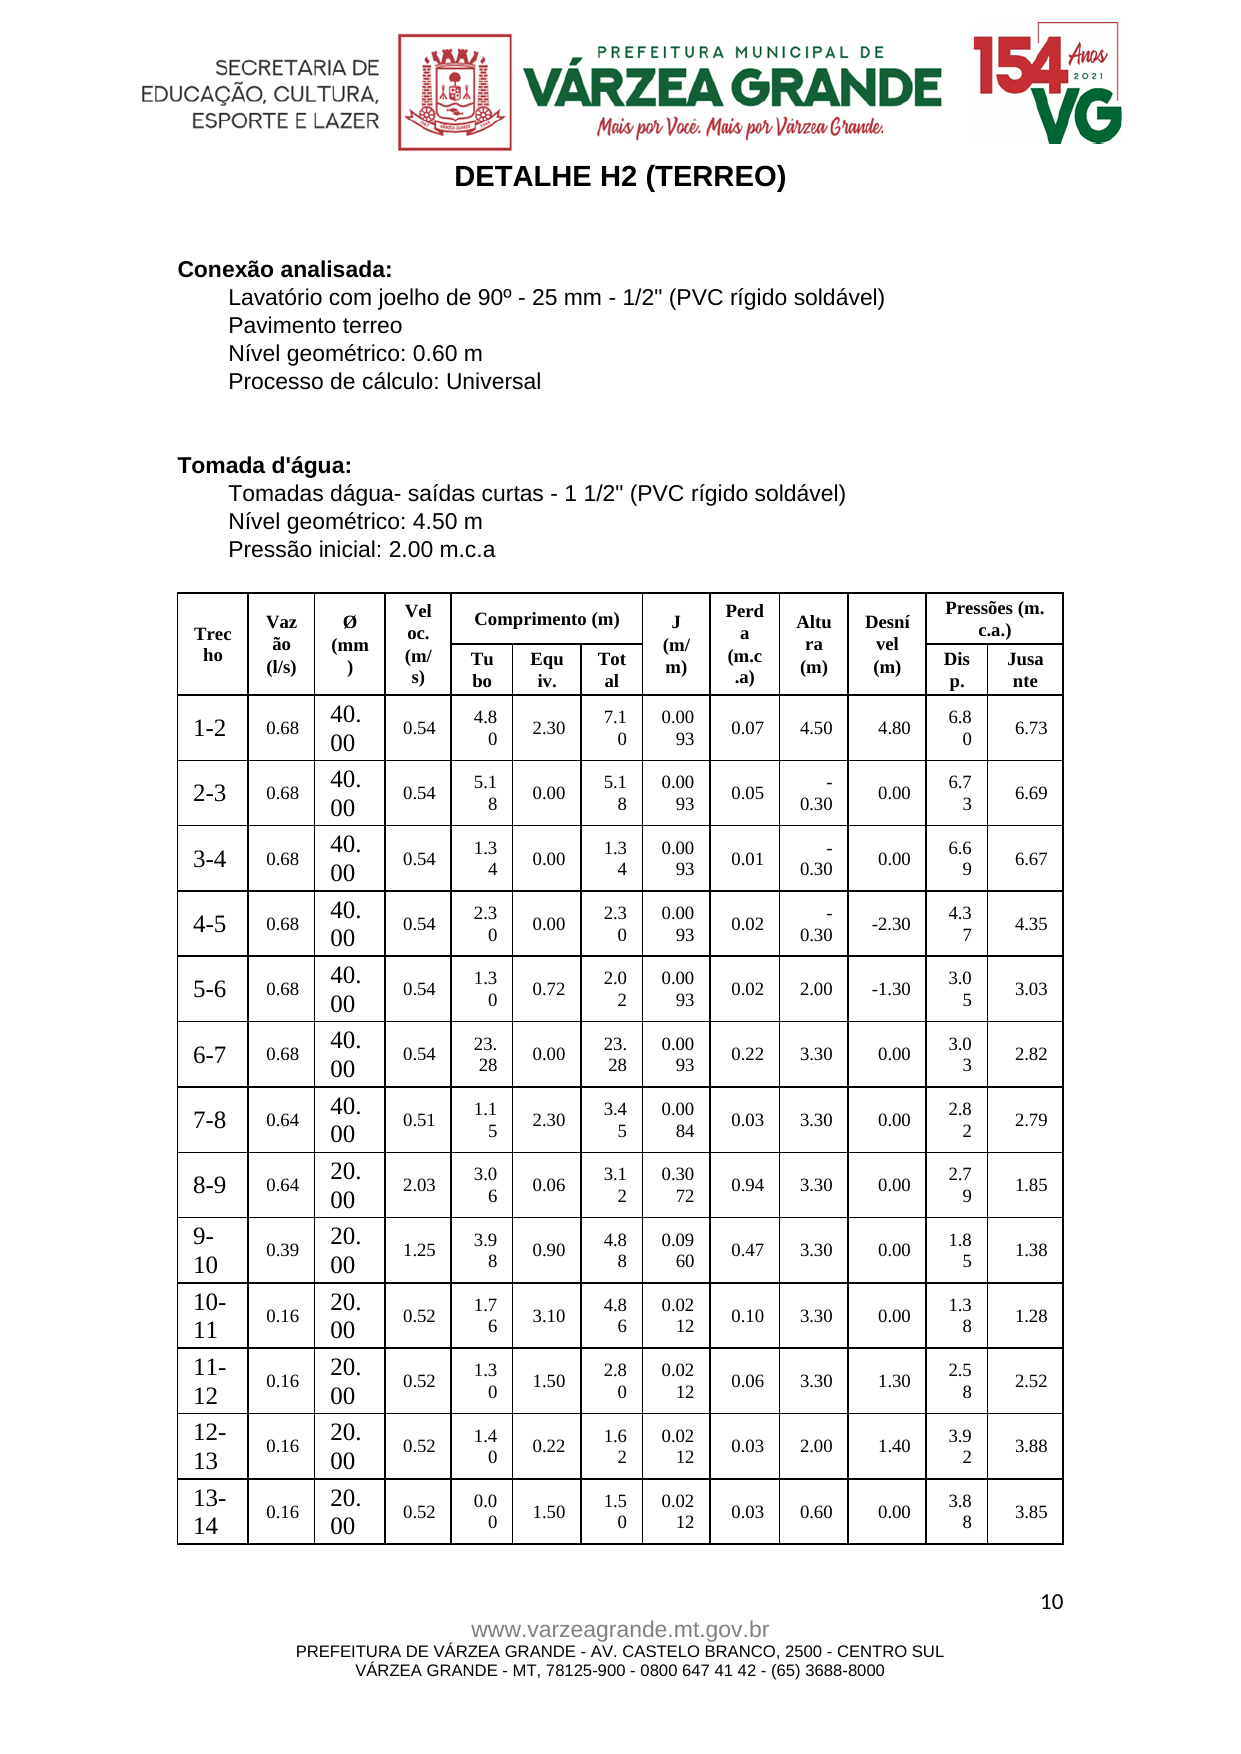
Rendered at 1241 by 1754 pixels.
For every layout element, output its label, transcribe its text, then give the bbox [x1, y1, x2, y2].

table_cell 1.38 [988, 1218, 1062, 1282]
table_cell 0.52 [386, 1414, 450, 1478]
table_header Trecho [178, 594, 247, 694]
table_cell 2.03 [386, 1153, 450, 1217]
table_cell 0.0093 [643, 761, 709, 825]
table_cell 0.16 [249, 1284, 314, 1347]
table_cell 9-10 [178, 1218, 247, 1282]
table_cell 40.00 [315, 761, 384, 825]
table_cell 0.0093 [643, 892, 709, 955]
table_cell 0.00 [849, 1153, 925, 1217]
text Nível geométrico: 4.50 m [177, 508, 1063, 534]
table_cell 0.02 [711, 892, 779, 955]
table_cell 23.28 [452, 1022, 512, 1086]
table_cell 1.30 [849, 1349, 925, 1413]
table_cell 2.30 [513, 696, 580, 759]
table_cell 1.34 [452, 826, 512, 890]
table_cell 5.18 [582, 761, 642, 825]
table_cell 0.64 [249, 1153, 314, 1217]
table_header Veloc. (m/s) [386, 594, 450, 694]
table_cell 0.54 [386, 761, 450, 825]
table_cell 0.00 [849, 1480, 925, 1543]
table_cell 2.58 [927, 1349, 987, 1413]
table_cell Jusante [988, 645, 1062, 694]
table_cell 3.88 [988, 1414, 1062, 1478]
table_cell 3.03 [927, 1022, 987, 1086]
table_cell 0.22 [513, 1414, 580, 1478]
text Nível geométrico: 0.60 m [177, 340, 1063, 366]
table_cell 20.00 [315, 1349, 384, 1413]
table_cell -0.30 [780, 826, 847, 890]
table_cell 5-6 [178, 957, 247, 1021]
table_cell -0.30 [780, 761, 847, 825]
table_cell 20.00 [315, 1153, 384, 1217]
table_cell 13-14 [178, 1480, 247, 1543]
text Tomada d'água: [177, 452, 1063, 478]
table_cell 20.00 [315, 1414, 384, 1478]
table_cell 0.06 [711, 1349, 779, 1413]
table_cell 4.88 [582, 1218, 642, 1282]
table_cell 0.03 [711, 1088, 779, 1151]
table_cell 1.85 [927, 1218, 987, 1282]
table_cell 10-11 [178, 1284, 247, 1347]
table_cell 6.73 [988, 696, 1062, 759]
table_cell 3-4 [178, 826, 247, 890]
table_cell 0.0212 [643, 1414, 709, 1478]
table_cell 0.54 [386, 826, 450, 890]
table_cell 0.52 [386, 1480, 450, 1543]
table_cell 0.00 [849, 826, 925, 890]
table_cell 4.80 [452, 696, 512, 759]
table_cell 1.28 [988, 1284, 1062, 1347]
table_cell 3.88 [927, 1480, 987, 1543]
table_cell 3.10 [513, 1284, 580, 1347]
table_cell 4-5 [178, 892, 247, 955]
table_header Pressões (m.c.a.) [927, 594, 1062, 643]
table_cell 5.18 [452, 761, 512, 825]
table_cell 0.68 [249, 826, 314, 890]
table_cell 3.98 [452, 1218, 512, 1282]
table_cell 0.00 [849, 761, 925, 825]
table_cell 4.86 [582, 1284, 642, 1347]
table_cell 0.00 [849, 1284, 925, 1347]
table_cell 0.00 [452, 1480, 512, 1543]
table_cell 0.0093 [643, 957, 709, 1021]
table_cell 3.06 [452, 1153, 512, 1217]
table_cell 3.30 [780, 1284, 847, 1347]
table_cell 0.03 [711, 1414, 779, 1478]
table_cell 20.00 [315, 1480, 384, 1543]
table_cell Tubo [452, 645, 512, 694]
table_cell 2.79 [988, 1088, 1062, 1151]
table_cell 0.51 [386, 1088, 450, 1151]
table_cell 0.0093 [643, 1022, 709, 1086]
table_cell 0.64 [249, 1088, 314, 1151]
table_cell 0.68 [249, 892, 314, 955]
table_cell 0.03 [711, 1480, 779, 1543]
text Pavimento terreo [177, 312, 1063, 338]
table_cell 0.68 [249, 696, 314, 759]
table_cell -0.30 [780, 892, 847, 955]
table_cell 1-2 [178, 696, 247, 759]
table_cell 40.00 [315, 1022, 384, 1086]
text Pressão inicial: 2.00 m.c.a [177, 536, 1063, 562]
table_cell 6.73 [927, 761, 987, 825]
table_cell 0.00 [513, 761, 580, 825]
table_cell 1.62 [582, 1414, 642, 1478]
table_cell 2.82 [988, 1022, 1062, 1086]
table_cell 1.25 [386, 1218, 450, 1282]
table_cell 0.52 [386, 1284, 450, 1347]
table_cell 0.05 [711, 761, 779, 825]
table_cell Total [582, 645, 642, 694]
table_cell 0.54 [386, 957, 450, 1021]
table_cell 0.0084 [643, 1088, 709, 1151]
table_cell 40.00 [315, 1088, 384, 1151]
table_header J (m/m) [643, 594, 709, 694]
table_cell 0.10 [711, 1284, 779, 1347]
table_header Ø (mm) [315, 594, 384, 694]
table_cell 2.30 [513, 1088, 580, 1151]
table_cell Disp. [927, 645, 987, 694]
picture [973, 22, 1122, 144]
table_cell 2.00 [780, 957, 847, 1021]
table_cell 3.03 [988, 957, 1062, 1021]
table_cell 0.00 [513, 892, 580, 955]
table_cell 0.00 [849, 1088, 925, 1151]
table_cell 3.05 [927, 957, 987, 1021]
table_cell 0.60 [780, 1480, 847, 1543]
table_cell 0.47 [711, 1218, 779, 1282]
table_cell 6.69 [988, 761, 1062, 825]
table_cell -1.30 [849, 957, 925, 1021]
table_cell 0.68 [249, 1022, 314, 1086]
table_cell 3.30 [780, 1153, 847, 1217]
table_cell Equiv. [513, 645, 580, 694]
table_cell 40.00 [315, 892, 384, 955]
table_cell 0.02 [711, 957, 779, 1021]
table_cell 6.80 [927, 696, 987, 759]
table_cell 2.30 [582, 892, 642, 955]
table_cell 1.15 [452, 1088, 512, 1151]
table_cell 20.00 [315, 1218, 384, 1282]
table_cell 2.52 [988, 1349, 1062, 1413]
table_cell 1.50 [513, 1349, 580, 1413]
table_cell 0.72 [513, 957, 580, 1021]
table_cell 3.30 [780, 1349, 847, 1413]
table_cell 6.69 [927, 826, 987, 890]
table_cell 11-12 [178, 1349, 247, 1413]
text Tomadas dágua- saídas curtas - 1 1/2" (PVC rígido soldável) [177, 480, 1063, 506]
table_cell 1.40 [452, 1414, 512, 1478]
table_cell 0.22 [711, 1022, 779, 1086]
table_cell 1.50 [582, 1480, 642, 1543]
text Processo de cálculo: Universal [177, 368, 1063, 394]
table_cell 1.50 [513, 1480, 580, 1543]
table_cell 0.07 [711, 696, 779, 759]
table_cell 2.79 [927, 1153, 987, 1217]
table_cell 0.68 [249, 761, 314, 825]
table_cell 1.30 [452, 957, 512, 1021]
table_cell 2-3 [178, 761, 247, 825]
table_header Altura (m) [780, 594, 847, 694]
text DETALHE H2 (TERREO) [177, 148, 1063, 193]
table_cell 0.39 [249, 1218, 314, 1282]
table_header Comprimento (m) [452, 594, 642, 643]
table_cell 8-9 [178, 1153, 247, 1217]
table_cell 0.54 [386, 892, 450, 955]
table_cell 7-8 [178, 1088, 247, 1151]
table_cell 40.00 [315, 826, 384, 890]
table_cell 0.52 [386, 1349, 450, 1413]
table_cell 0.06 [513, 1153, 580, 1217]
table_cell 0.54 [386, 696, 450, 759]
table_cell -2.30 [849, 892, 925, 955]
table_cell 0.0212 [643, 1349, 709, 1413]
table_header Desnível (m) [849, 594, 925, 694]
table_cell 40.00 [315, 957, 384, 1021]
table_cell 3.30 [780, 1088, 847, 1151]
table_cell 7.10 [582, 696, 642, 759]
table_cell 0.0093 [643, 696, 709, 759]
table_cell 0.0212 [643, 1284, 709, 1347]
table_cell 40.00 [315, 696, 384, 759]
table_cell 4.50 [780, 696, 847, 759]
table_cell 0.54 [386, 1022, 450, 1086]
table_cell 0.0093 [643, 826, 709, 890]
table_cell 0.3072 [643, 1153, 709, 1217]
table_cell 1.40 [849, 1414, 925, 1478]
table_cell 0.16 [249, 1480, 314, 1543]
table_cell 0.16 [249, 1414, 314, 1478]
table_cell 3.30 [780, 1218, 847, 1282]
table_cell 0.00 [849, 1218, 925, 1282]
table_cell 3.85 [988, 1480, 1062, 1543]
table_cell 0.0212 [643, 1480, 709, 1543]
table_cell 0.00 [513, 826, 580, 890]
table_cell 1.34 [582, 826, 642, 890]
table_header Perda (m.c.a) [711, 594, 779, 694]
table_cell 1.38 [927, 1284, 987, 1347]
table_cell 0.68 [249, 957, 314, 1021]
text Conexão analisada: [177, 256, 1063, 283]
table_cell 0.94 [711, 1153, 779, 1217]
table_cell 0.16 [249, 1349, 314, 1413]
table_cell 1.30 [452, 1349, 512, 1413]
table_cell 3.30 [780, 1022, 847, 1086]
table_cell 2.82 [927, 1088, 987, 1151]
table_cell 4.35 [988, 892, 1062, 955]
table_cell 3.12 [582, 1153, 642, 1217]
table_cell 0.01 [711, 826, 779, 890]
table_cell 2.80 [582, 1349, 642, 1413]
table_cell 23.28 [582, 1022, 642, 1086]
table_cell 1.76 [452, 1284, 512, 1347]
table_cell 2.02 [582, 957, 642, 1021]
table_header Vazão (l/s) [249, 594, 314, 694]
table_cell 6-7 [178, 1022, 247, 1086]
table_cell 4.37 [927, 892, 987, 955]
table_cell 6.67 [988, 826, 1062, 890]
text Lavatório com joelho de 90º - 25 mm - 1/2" (PVC rígido soldável) [177, 284, 1063, 311]
table_cell 0.00 [849, 1022, 925, 1086]
picture [138, 23, 955, 160]
table_cell 20.00 [315, 1284, 384, 1347]
table_cell 3.45 [582, 1088, 642, 1151]
table_cell 2.00 [780, 1414, 847, 1478]
table_cell 0.0960 [643, 1218, 709, 1282]
table_cell 0.90 [513, 1218, 580, 1282]
table_cell 12-13 [178, 1414, 247, 1478]
table_cell 0.00 [513, 1022, 580, 1086]
table_cell 4.80 [849, 696, 925, 759]
table_cell 3.92 [927, 1414, 987, 1478]
table_cell 2.30 [452, 892, 512, 955]
table_cell 1.85 [988, 1153, 1062, 1217]
